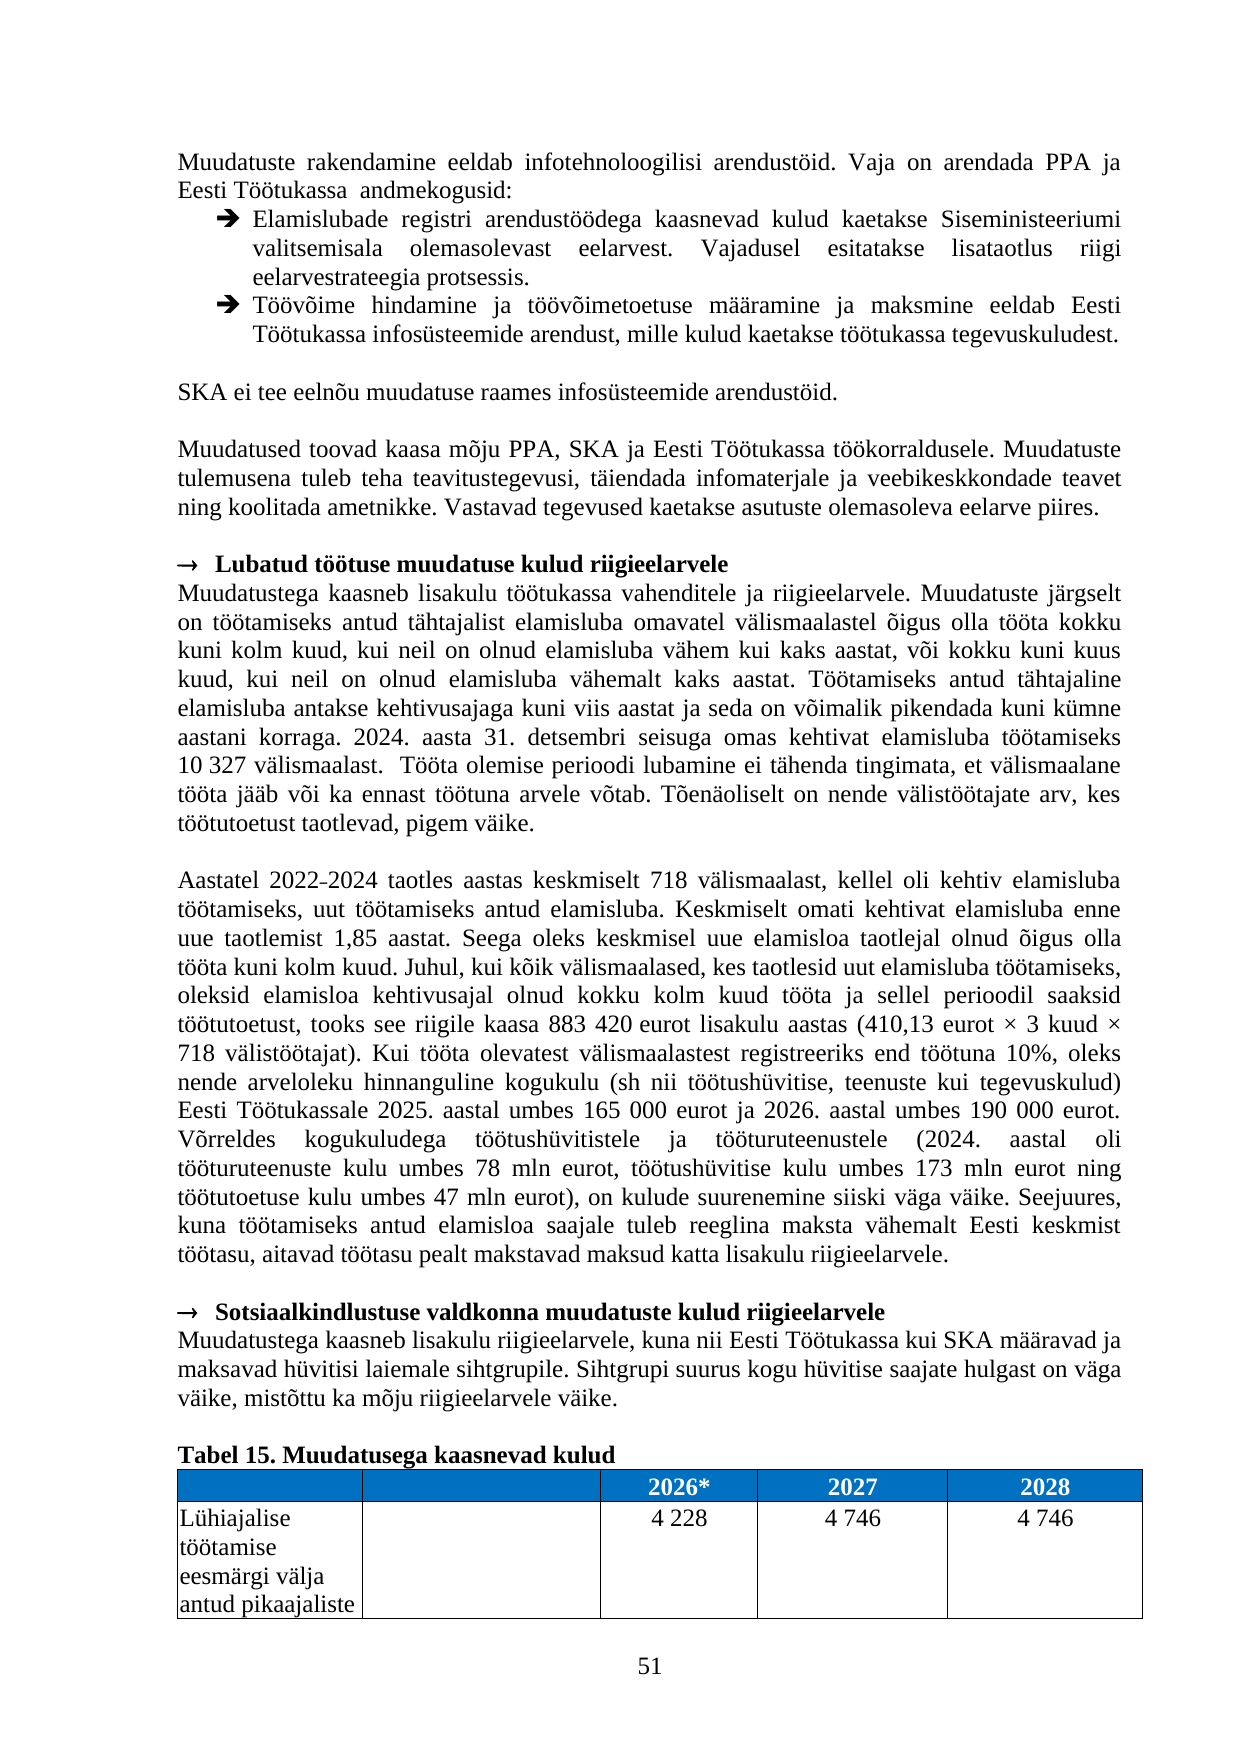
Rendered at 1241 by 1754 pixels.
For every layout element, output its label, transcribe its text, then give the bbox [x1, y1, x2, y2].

table_header 2027 [758, 1470, 947, 1501]
text Muudatustega kaasneb lisakulu riigieelarvele, kuna nii Eesti Töötukassa kui SKA määravad ja maksavad hüvitisi laiemale sihtgrupile. Sihtgrupi suurus kogu hüvitise saajate hulgast on väga väike, mistõttu ka mõju riigieelarvele väike. [177, 1326, 1122, 1412]
list Töövõime hindamine ja töövõimetoetuse määramine ja maksmine eeldab Eesti Töötukassa infosüsteemide arendust, mille kulud kaetakse töötukassa tegevuskuludest. [215, 291, 1122, 348]
text SKA ei tee eelnõu muudatuse raames infosüsteemide arendustöid. [177, 377, 1122, 406]
text Muudatuste rakendamine eeldab infotehnoloogilisi arendustöid. Vaja on arendada PPA ja Eesti Töötukassa andmekogusid: [177, 147, 1122, 204]
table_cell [178, 1502, 362, 1618]
text Aastatel 2022˗2024 taotles aastas keskmiselt 718 välismaalast, kellel oli kehtiv elamisluba töötamiseks, uut töötamiseks antud elamisluba. Keskmiselt omati kehtivat elamisluba enne uue taotlemist 1,85 aastat. Seega oleks keskmisel uue elamisloa taotlejal olnud õigus olla tööta kuni kolm kuud. Juhul, kui kõik välismaalased, kes taotlesid uut elamisluba töötamiseks, oleksid elamisloa kehtivusajal olnud kokku kolm kuud tööta ja sellel perioodil saaksid töötutoetust, tooks see riigile kaasa 883 420 eurot lisakulu aastas (410,13 eurot × 3 kuud × 718 välistöötajat). Kui tööta olevatest välismaalastest registreeriks end töötuna 10%, oleks nende arveloleku hinnanguline kogukulu (sh nii töötushüvitise, teenuste kui tegevuskulud) Eesti Töötukassale 2025. aastal umbes 165 000 eurot ja 2026. aastal umbes 190 000 eurot. Võrreldes kogukuludega töötushüvitistele ja tööturuteenustele (2024. aastal oli tööturuteenuste kulu umbes 78 mln eurot, töötushüvitise kulu umbes 173 mln eurot ning töötutoetuse kulu umbes 47 mln eurot), on kulude suurenemine siiski väga väike. Seejuures, kuna töötamiseks antud elamisloa saajale tuleb reeglina maksta vähemalt Eesti keskmist töötasu, aitavad töötasu pealt makstavad maksud katta lisakulu riigieelarvele. [177, 866, 1122, 1268]
table_header 2028 [948, 1470, 1142, 1501]
table_cell 4 228 [601, 1502, 757, 1618]
table_header 2026* [601, 1470, 757, 1501]
text Muudatustega kaasneb lisakulu töötukassa vahenditele ja riigieelarvele. Muudatuste järgselt on töötamiseks antud tähtajalist elamisluba omavatel välismaalastel õigus olla tööta kokku kuni kolm kuud, kui neil on olnud elamisluba vähem kui kaks aastat, või kokku kuni kuus kuud, kui neil on olnud elamisluba vähemalt kaks aastat. Töötamiseks antud tähtajaline elamisluba antakse kehtivusajaga kuni viis aastat ja seda on võimalik pikendada kuni kümne aastani korraga. 2024. aasta 31. detsembri seisuga omas kehtivat elamisluba töötamiseks 10 327 välismaalast. Tööta olemise perioodi lubamine ei tähenda tingimata, et välismaalane tööta jääb või ka ennast töötuna arvele võtab. Tõenäoliselt on nende välistöötajate arv, kes töötutoetust taotlevad, pigem väike. [177, 578, 1122, 837]
list Sotsiaalkindlustuse valdkonna muudatuste kulud riigieelarvele [177, 1297, 1122, 1326]
table_header [363, 1470, 600, 1501]
table_cell 4 746 [948, 1502, 1142, 1618]
text Tabel 15. Muudatusega kaasnevad kulud [177, 1441, 1122, 1469]
table_cell 4 746 [758, 1502, 947, 1618]
list Elamislubade registri arendustöödega kaasnevad kulud kaetakse Siseministeeriumi valitsemisala olemasolevast eelarvest. Vajadusel esitatakse lisataotlus riigi eelarvestrateegia protsessis. [215, 204, 1122, 291]
table_header [178, 1470, 362, 1501]
list Lubatud töötuse muudatuse kulud riigieelarvele [177, 549, 1122, 578]
table_cell [363, 1502, 600, 1618]
text Muudatused toovad kaasa mõju PPA, SKA ja Eesti Töötukassa töökorraldusele. Muudatuste tulemusena tuleb teha teavitustegevusi, täiendada infomaterjale ja veebikeskkondade teavet ning koolitada ametnikke. Vastavad tegevused kaetakse asutuste olemasoleva eelarve piires. [177, 434, 1122, 521]
